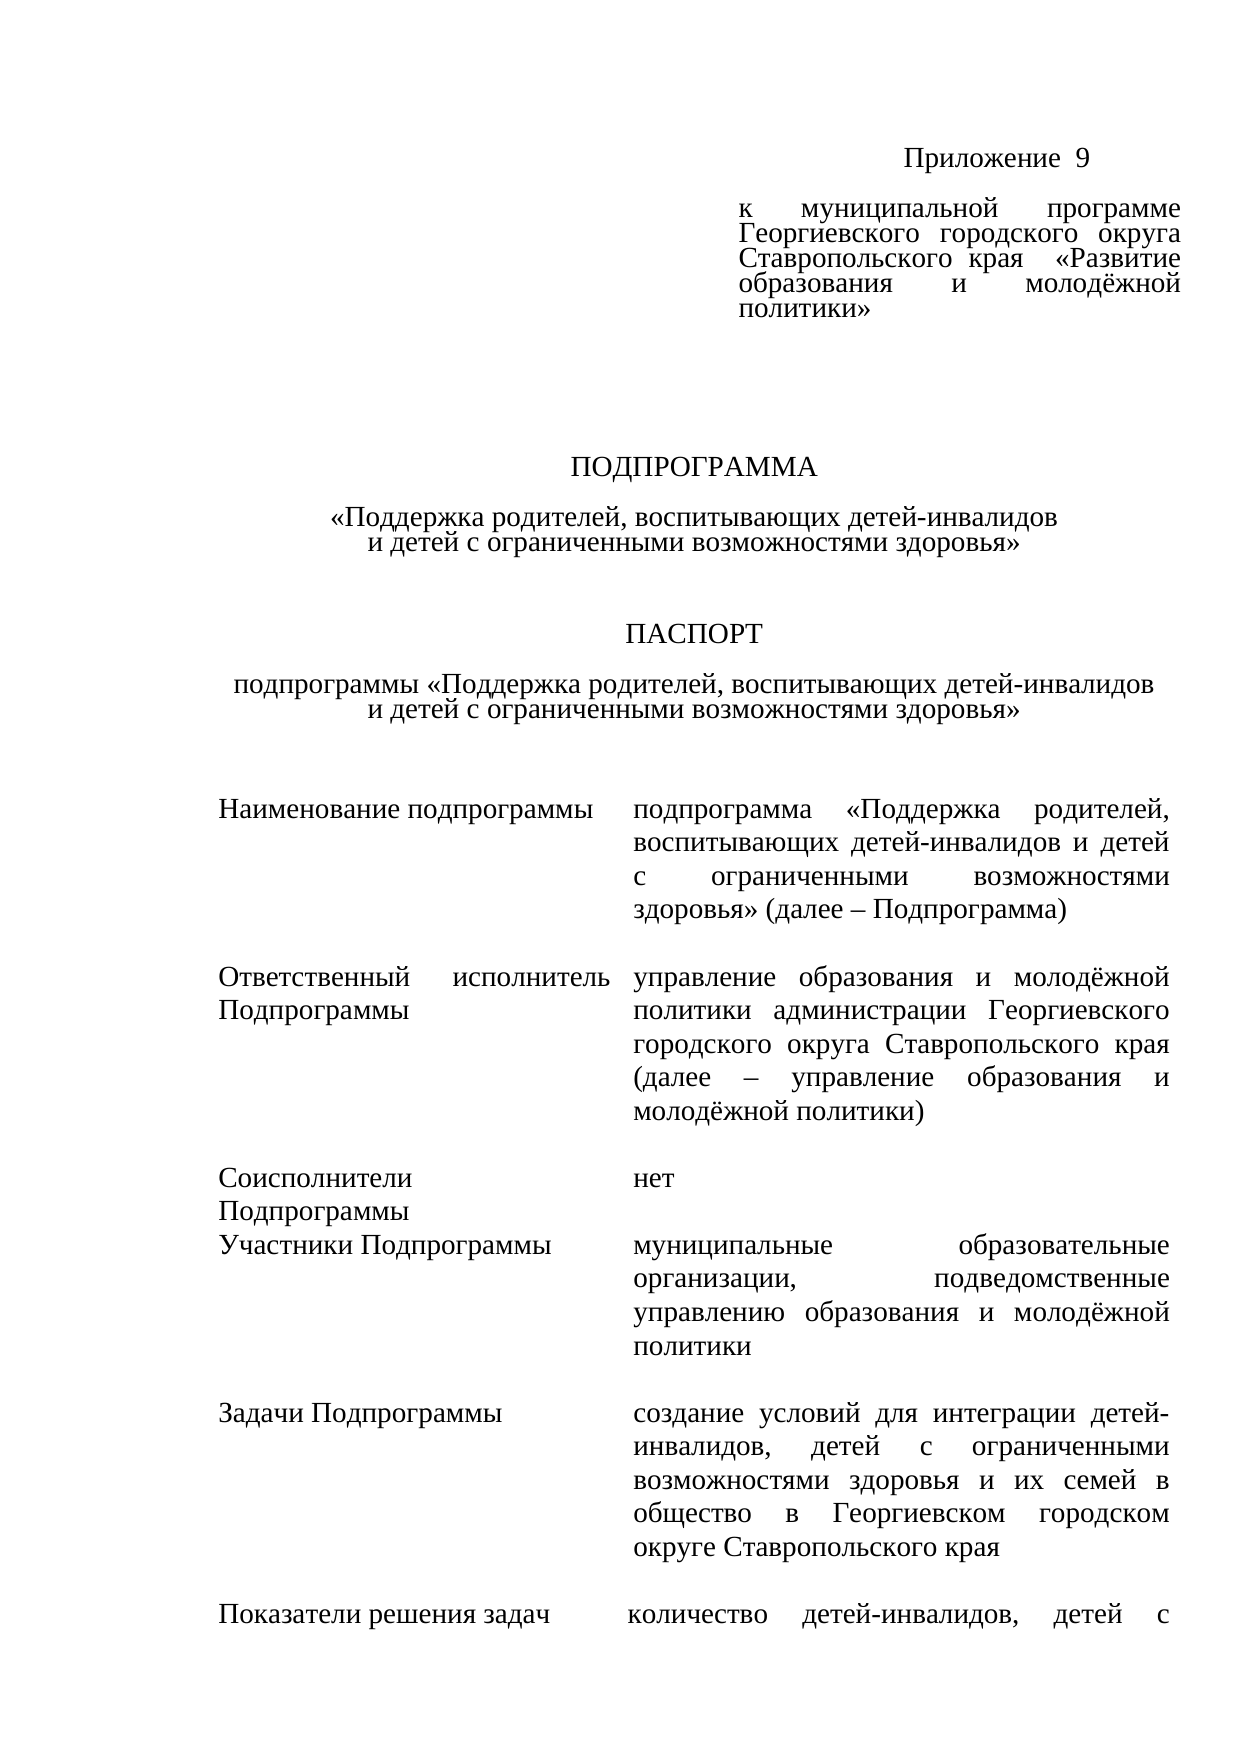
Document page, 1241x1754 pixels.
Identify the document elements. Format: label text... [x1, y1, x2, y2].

table_cell Ответственный исполнитель Подпрограммы [207, 959, 622, 1126]
text Приложение 9 [738, 148, 1181, 173]
table_cell управление образования и молодёжной политики администрации Георгиевского городского округа Ставропольского края (далее – управление образования и молодёжной политики) [622, 959, 1181, 1126]
text ПАСПОРТ [207, 624, 1181, 649]
text и детей с ограниченными возможностями здоровья» [207, 699, 1181, 724]
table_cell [207, 1596, 622, 1629]
table_cell муниципальные образовательные организации, подведомственные управлению образования и молодёжной политики [622, 1227, 1181, 1395]
text ПОДПРОГРАММА [629, 457, 1181, 482]
table_cell Участники Подпрограммы [207, 1227, 622, 1395]
table_cell Задачи Подпрограммы [207, 1395, 622, 1596]
text подпрограммы «Поддержка родителей, воспитывающих детей-инвалидов [207, 674, 1181, 699]
table_cell Соисполнители Подпрограммы [207, 1126, 622, 1227]
table_cell нет [622, 1126, 1181, 1227]
table_cell создание условий для интеграции детей-инвалидов, детей с ограниченными возможностями здоровья и их семей в общество в Георгиевском городском округе Ставропольского края [622, 1395, 1181, 1596]
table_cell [622, 1596, 1181, 1629]
text к муниципальной программе Георгиевского городского округа Ставропольского края «Развитие образования и молодёжной политики» [738, 198, 1181, 323]
table_header подпрограмма «Поддержка родителей, воспитывающих детей-инвалидов и детей с ограниченными возможностями здоровья» (далее – Подпрограмма) [622, 791, 1181, 959]
text и детей с ограниченными возможностями здоровья» [207, 532, 1181, 557]
text «Поддержка родителей, воспитывающих детей-инвалидов [207, 507, 1181, 532]
text ПОДПРОГРАММА [207, 457, 619, 482]
table_header Наименование подпрограммы [207, 791, 622, 959]
